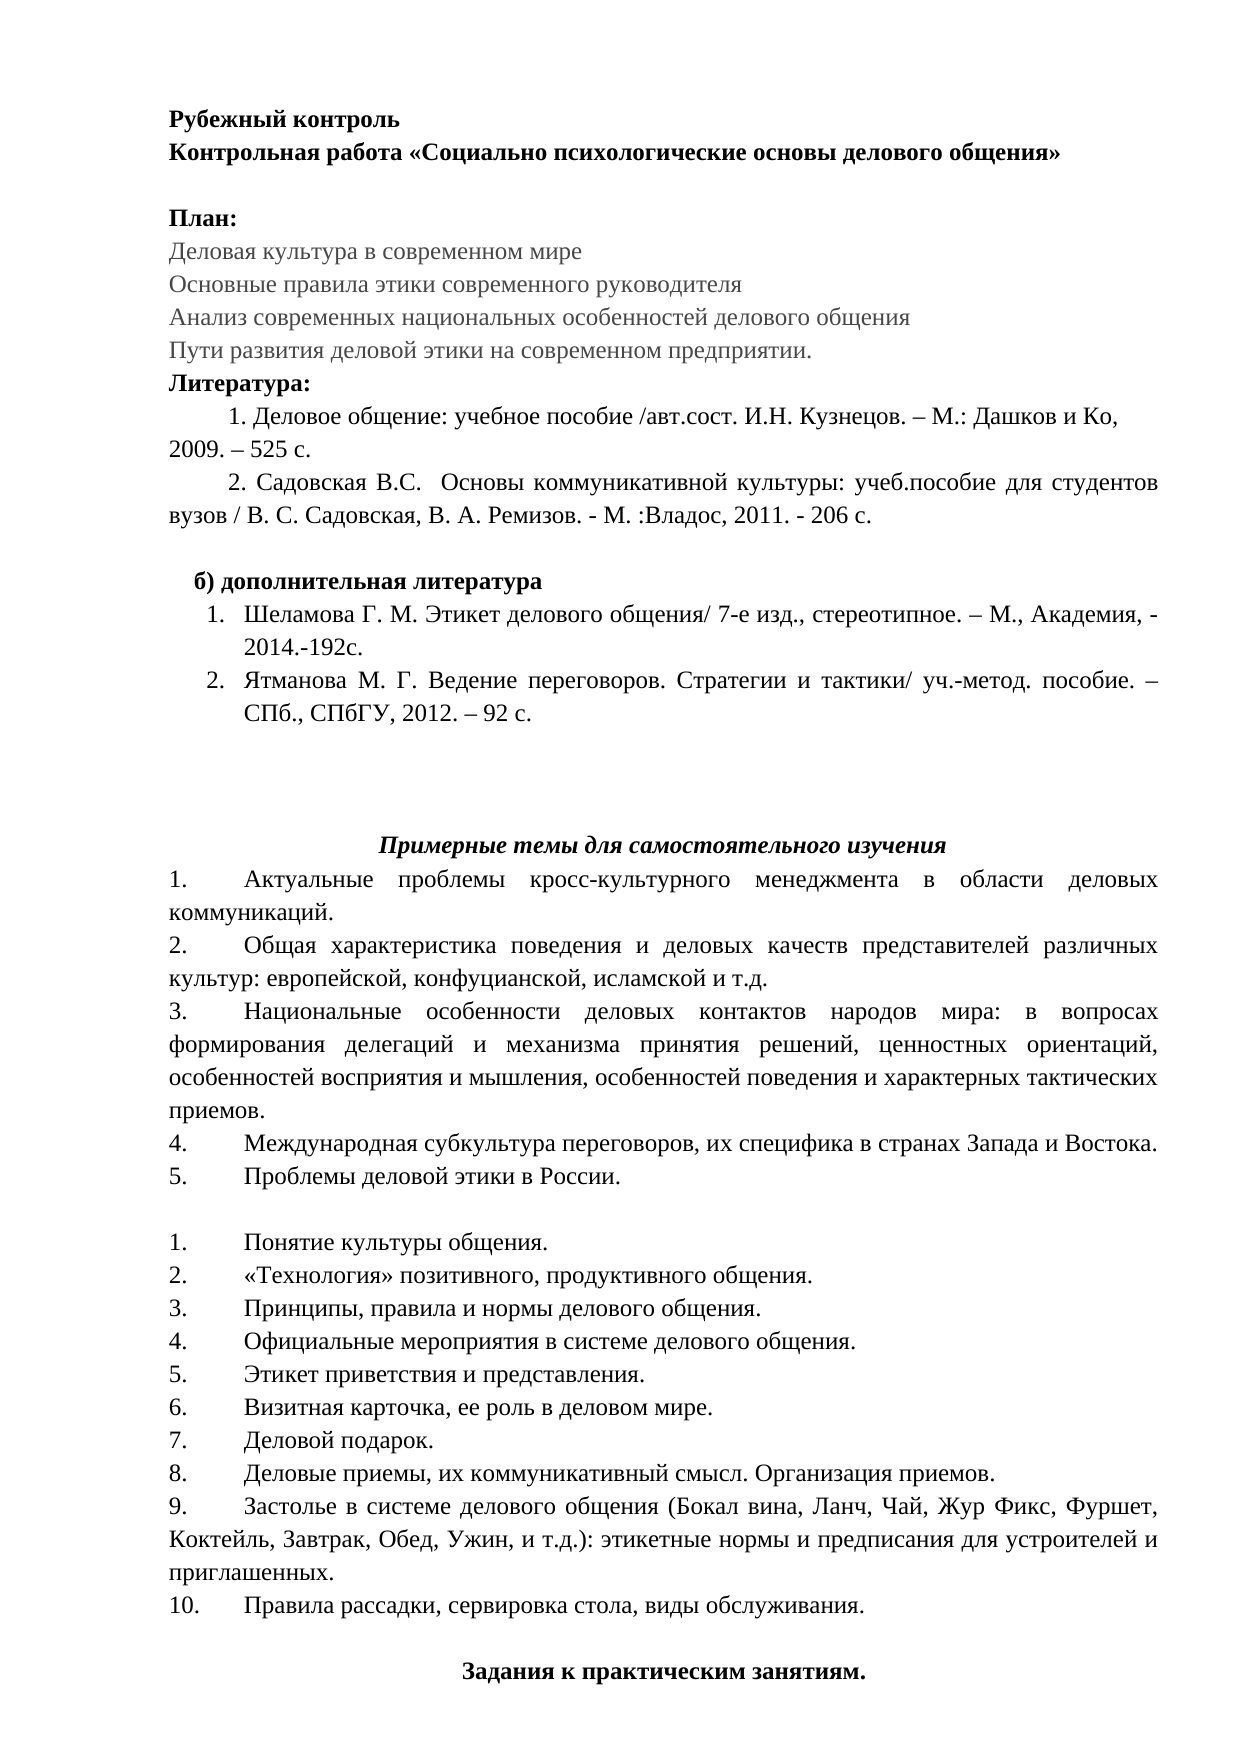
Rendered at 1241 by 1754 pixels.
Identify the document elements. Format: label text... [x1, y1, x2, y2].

list Национальные особенности деловых контактов народов мира: в вопросах формирования делегаций и механизма принятия решений, ценностных ориентаций, особенностей восприятия и мышления, особенностей поведения и характерных тактических приемов. [169, 996, 1159, 1123]
list Международная субкультура переговоров, их специфика в странах Запада и Востока. [169, 1128, 1159, 1157]
list Застолье в системе делового общения (Бокал вина, Ланч, Чай, Жур Фикс, Фуршет, Коктейль, Завтрак, Обед, Ужин, и т.д.): этикетные нормы и предписания для устроителей и приглашенных. [169, 1491, 1159, 1586]
text Рубежный контроль [154, 104, 1159, 133]
list Официальные мероприятия в системе делового общения. [169, 1326, 1159, 1355]
text Примерные темы для самостоятельного изучения [169, 831, 1159, 859]
text План: [154, 203, 1159, 232]
list Шеламова Г. М. Этикет делового общения/ 7-е изд., стереотипное. – М., Академия, -2014.-192с. [206, 599, 1159, 661]
list Ятманова М. Г. Ведение переговоров. Стратегии и тактики/ уч.-метод. пособие. – СПб., СПбГУ, 2012. – 92 с. [206, 666, 1159, 727]
list Проблемы деловой этики в России. [169, 1161, 1159, 1189]
text Пути развития деловой этики на современном предприятии. [169, 335, 1159, 364]
list Актуальные проблемы кросс-культурного менеджмента в области деловых коммуникаций. [169, 864, 1159, 925]
list Понятие культуры общения. [169, 1227, 1159, 1256]
text Контрольная работа «Социально психологические основы делового общения» [154, 137, 1159, 166]
text Деловая культура в современном мире [154, 236, 1159, 265]
text 2. Садовская В.С. Основы коммуникативной культуры: учеб.пособие для студентов вузов / В. С. Садовская, В. А. Ремизов. - М. :Владос, 2011. - 206 с. [169, 467, 1159, 529]
text Анализ современных национальных особенностей делового общения [154, 302, 1159, 331]
list Деловой подарок. [169, 1425, 1159, 1454]
list Правила рассадки, сервировка стола, виды обслуживания. [169, 1590, 1159, 1619]
list Этикет приветствия и представления. [169, 1359, 1159, 1388]
text Задания к практическим занятиям. [169, 1656, 1159, 1685]
list «Технология» позитивного, продуктивного общения. [169, 1260, 1159, 1289]
text Основные правила этики современного руководителя [154, 269, 1159, 298]
list Деловые приемы, их коммуникативный смысл. Организация приемов. [169, 1458, 1159, 1487]
text Литература: [154, 368, 1159, 397]
list Визитная карточка, ее роль в деловом мире. [169, 1392, 1159, 1421]
text 1. Деловое общение: учебное пособие /авт.сост. И.Н. Кузнецов. – М.: Дашков и Ко, 2009. – 525 с. [169, 401, 1159, 463]
text б) дополнительная литература [169, 566, 1159, 595]
list Принципы, правила и нормы делового общения. [169, 1293, 1159, 1322]
list Общая характеристика поведения и деловых качеств представителей различных культур: европейской, конфуцианской, исламской и т.д. [169, 930, 1159, 991]
